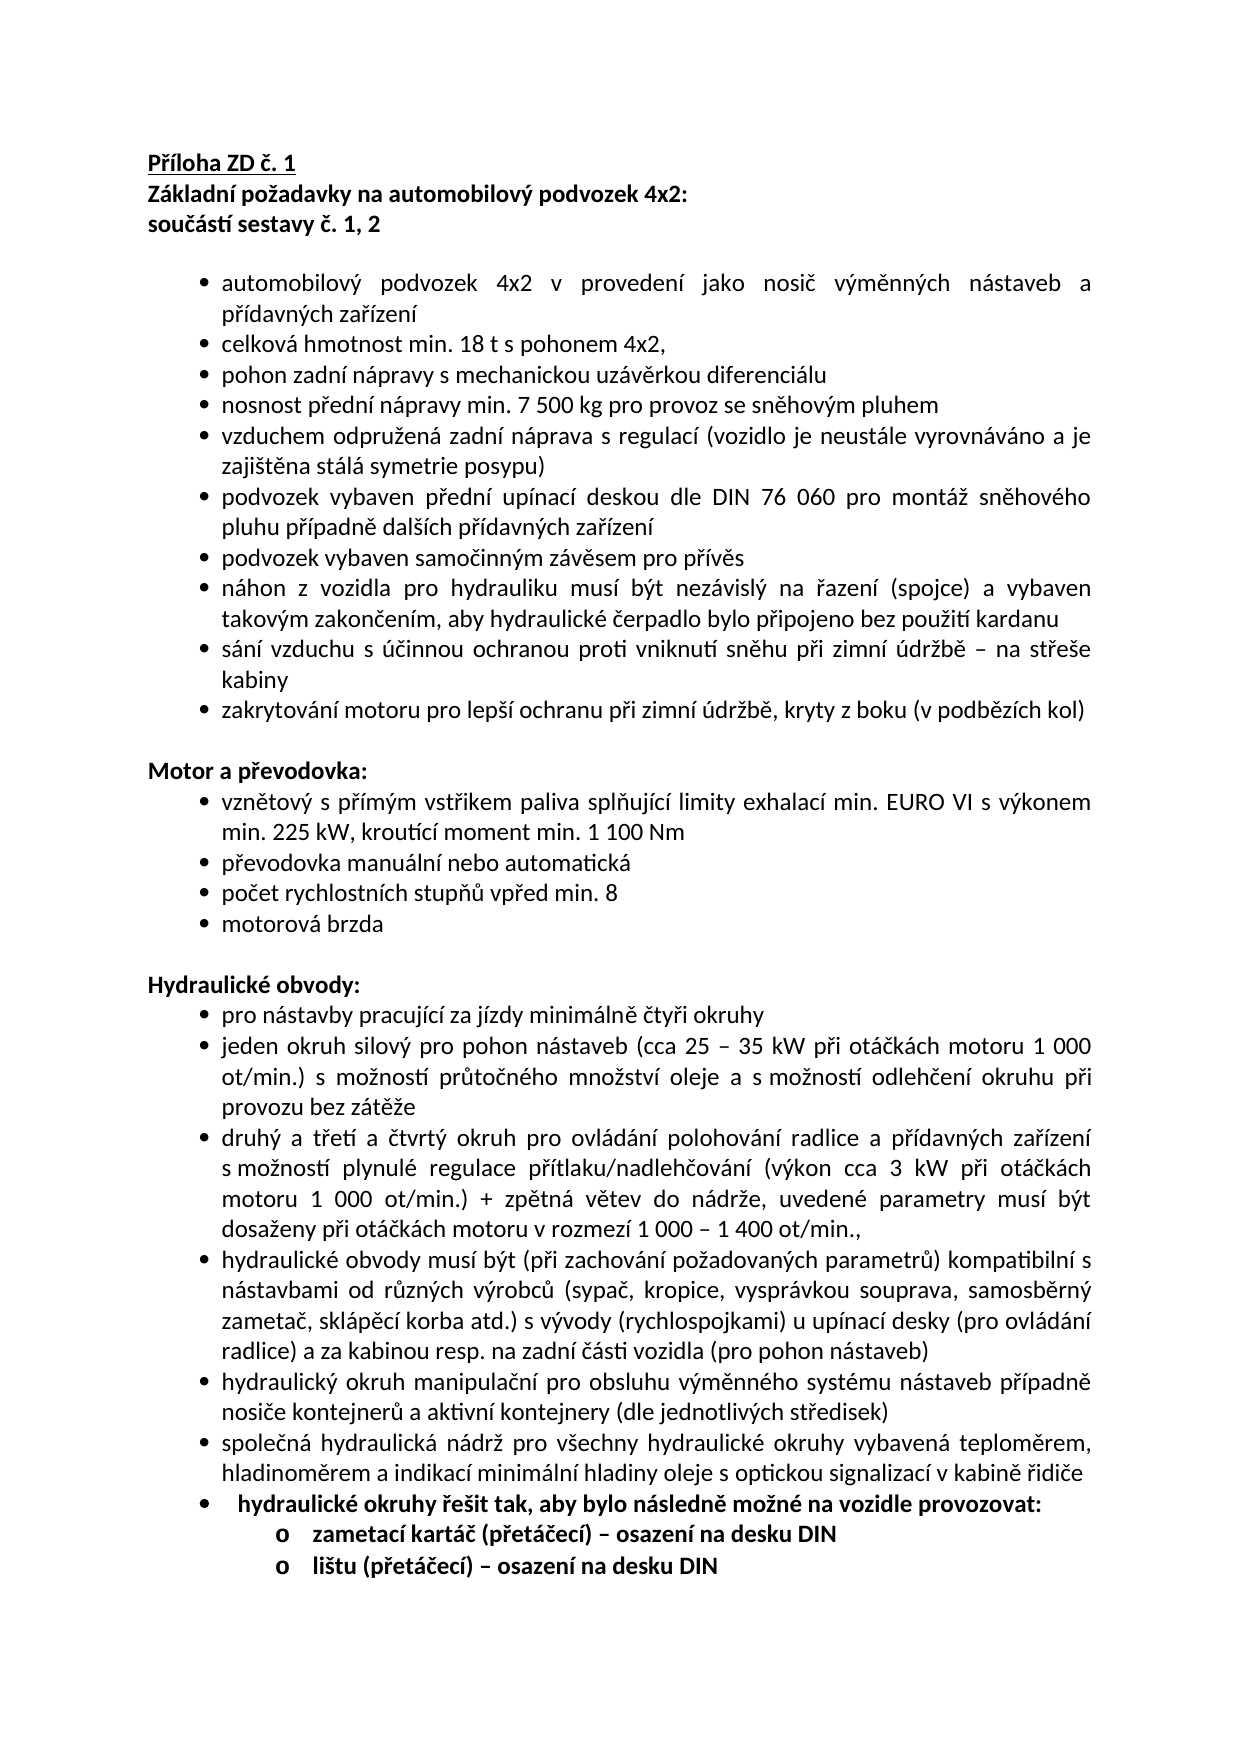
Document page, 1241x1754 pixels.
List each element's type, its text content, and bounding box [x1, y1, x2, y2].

list převodovka manuální nebo automatická [200, 847, 1093, 878]
list lištu (přetáčecí) – osazení na desku DIN [275, 1550, 1093, 1582]
list druhý a třetí a čtvrtý okruh pro ovládání polohování radlice a přídavných zařízení s možností plynulé regulace přítlaku/nadlehčování (výkon cca 3 kW při otáčkách motoru 1 000 ot/min.) + zpětná větev do nádrže, uvedené parametry musí být dosaženy při otáčkách motoru v rozmezí 1 000 – 1 400 ot/min., [200, 1122, 1093, 1244]
text Příloha ZD č. 1 [148, 148, 1093, 178]
list počet rychlostních stupňů vpřed min. 8 [200, 878, 1093, 908]
list podvozek vybaven samočinným závěsem pro přívěs [200, 542, 1093, 572]
list motorová brzda [200, 908, 1093, 939]
list podvozek vybaven přední upínací deskou dle DIN 76 060 pro montáž sněhového pluhu případně dalších přídavných zařízení [200, 481, 1093, 542]
list automobilový podvozek 4x2 v provedení jako nosič výměnných nástaveb a přídavných zařízení [200, 267, 1093, 328]
list hydraulický okruh manipulační pro obsluhu výměnného systému nástaveb případně nosiče kontejnerů a aktivní kontejnery (dle jednotlivých středisek) [200, 1366, 1093, 1427]
list hydraulické obvody musí být (při zachování požadovaných parametrů) kompatibilní s nástavbami od různých výrobců (sypač, kropice, vysprávkou souprava, samosběrný zametač, sklápěcí korba atd.) s vývody (rychlospojkami) u upínací desky (pro ovládání radlice) a za kabinou resp. na zadní části vozidla (pro pohon nástaveb) [200, 1244, 1093, 1366]
list vzduchem odpružená zadní náprava s regulací (vozidlo je neustále vyrovnáváno a je zajištěna stálá symetrie posypu) [200, 420, 1093, 481]
text součástí sestavy č. 1, 2 [148, 209, 1093, 239]
list nosnost přední nápravy min. 7 500 kg pro provoz se sněhovým pluhem [200, 389, 1093, 420]
list pro nástavby pracující za jízdy minimálně čtyři okruhy [200, 1000, 1093, 1030]
list společná hydraulická nádrž pro všechny hydraulické okruhy vybavená teploměrem, hladinoměrem a indikací minimální hladiny oleje s optickou signalizací v kabině řidiče [200, 1427, 1093, 1488]
list hydraulické okruhy řešit tak, aby bylo následně možné na vozidle provozovat: [200, 1488, 1093, 1518]
list zametací kartáč (přetáčecí) – osazení na desku DIN [275, 1518, 1093, 1550]
list vznětový s přímým vstřikem paliva splňující limity exhalací min. EURO VI s výkonem min. 225 kW, kroutící moment min. 1 100 Nm [200, 786, 1093, 847]
text Hydraulické obvody: [148, 969, 1093, 1000]
list náhon z vozidla pro hydrauliku musí být nezávislý na řazení (spojce) a vybaven takovým zakončením, aby hydraulické čerpadlo bylo připojeno bez použití kardanu [200, 572, 1093, 633]
text Základní požadavky na automobilový podvozek 4x2: [148, 178, 1093, 209]
list jeden okruh silový pro pohon nástaveb (cca 25 – 35 kW při otáčkách motoru 1 000 ot/min.) s možností průtočného množství oleje a s možností odlehčení okruhu při provozu bez zátěže [200, 1030, 1093, 1122]
list zakrytování motoru pro lepší ochranu při zimní údržbě, kryty z boku (v podbězích kol) [200, 694, 1093, 725]
text Motor a převodovka: [148, 756, 1093, 786]
list sání vzduchu s účinnou ochranou proti vniknutí sněhu při zimní údržbě – na střeše kabiny [200, 633, 1093, 694]
list pohon zadní nápravy s mechanickou uzávěrkou diferenciálu [200, 359, 1093, 389]
list celková hmotnost min. 18 t s pohonem 4x2, [200, 328, 1093, 359]
